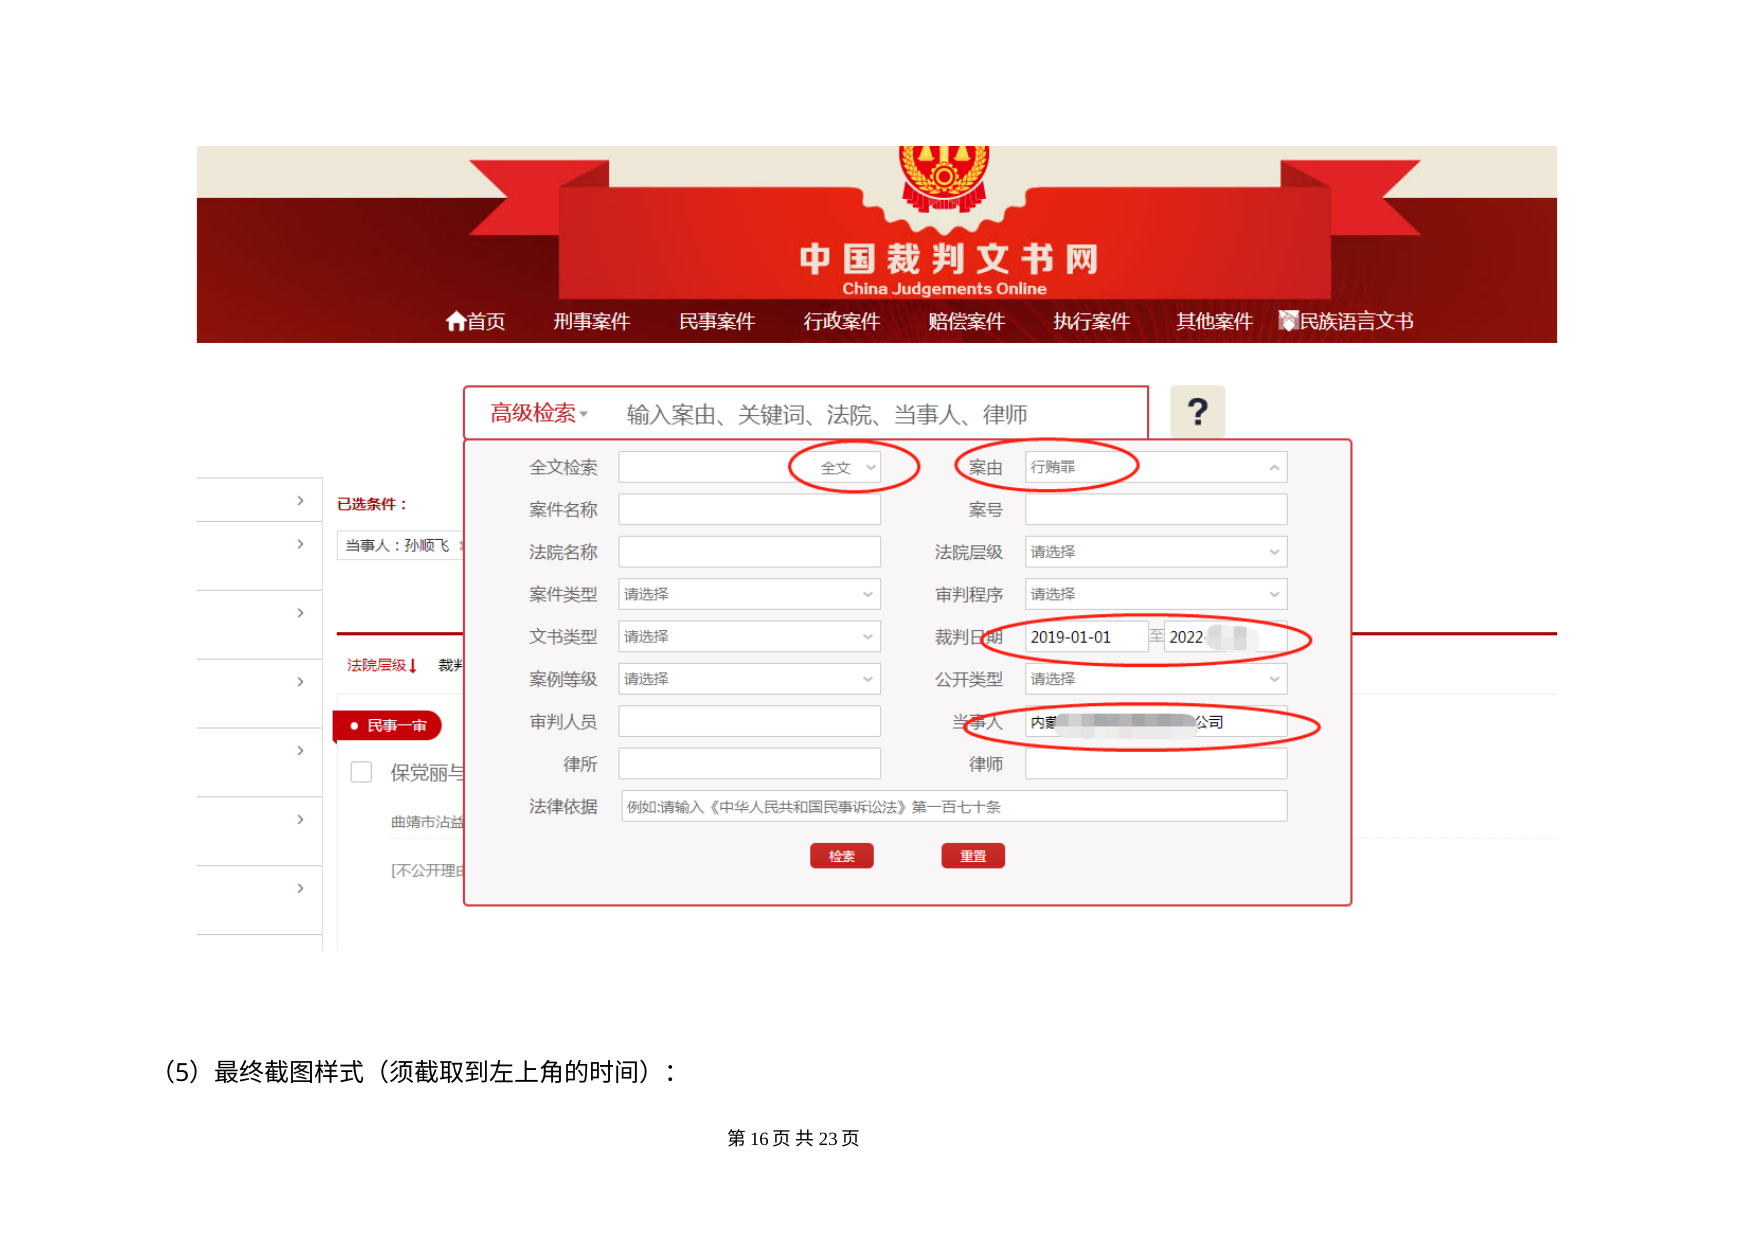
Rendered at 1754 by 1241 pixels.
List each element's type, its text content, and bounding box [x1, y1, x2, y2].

text （5）最终截图样式（须截取到左上角的时间）： [150, 1053, 1604, 1089]
picture [196, 146, 1558, 951]
